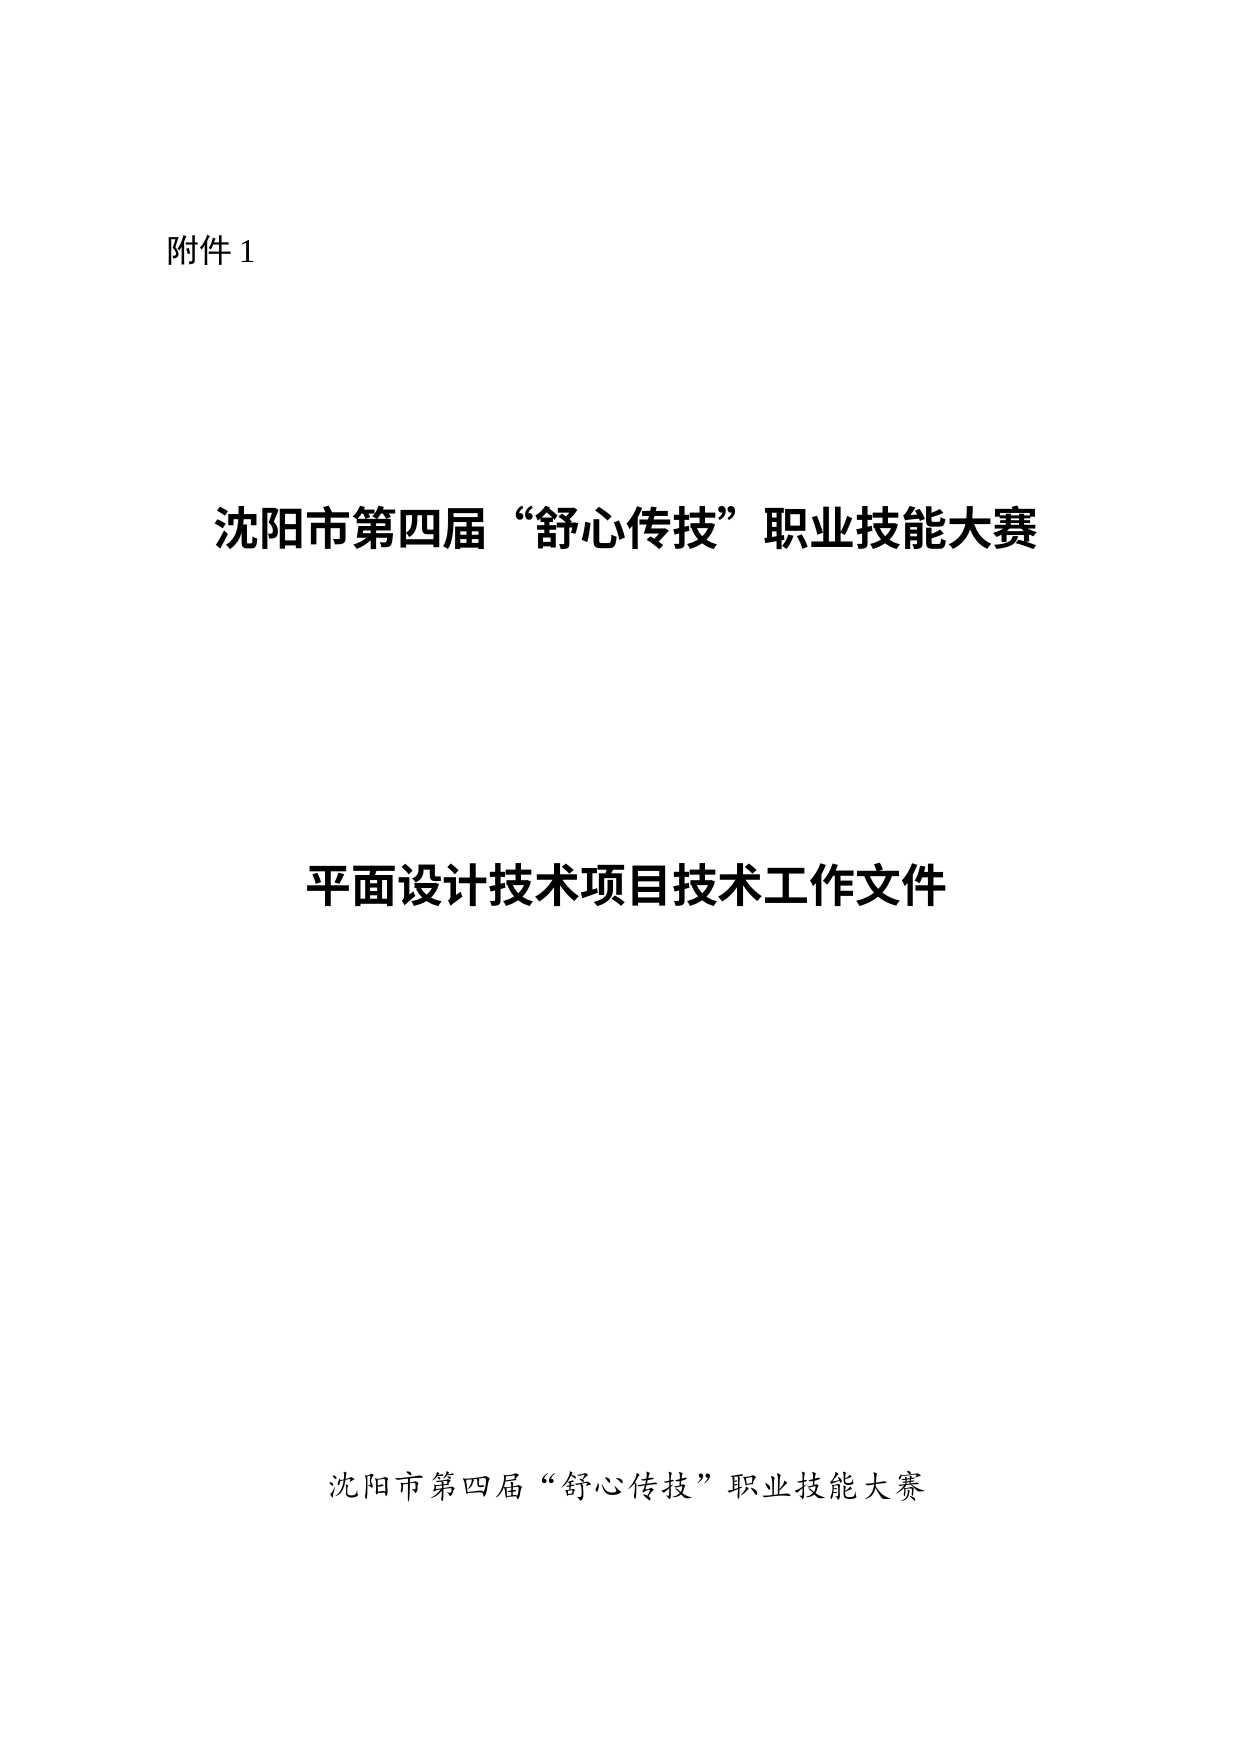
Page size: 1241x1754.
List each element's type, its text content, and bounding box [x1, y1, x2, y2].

text 沈阳市第四届“舒心传技”职业技能大赛 [165, 1452, 1087, 1517]
text 沈阳市第四届“舒心传技”职业技能大赛 [165, 477, 1087, 574]
text 平面设计技术项目技术工作文件 [165, 834, 1087, 932]
text 附件1 [165, 217, 1087, 282]
